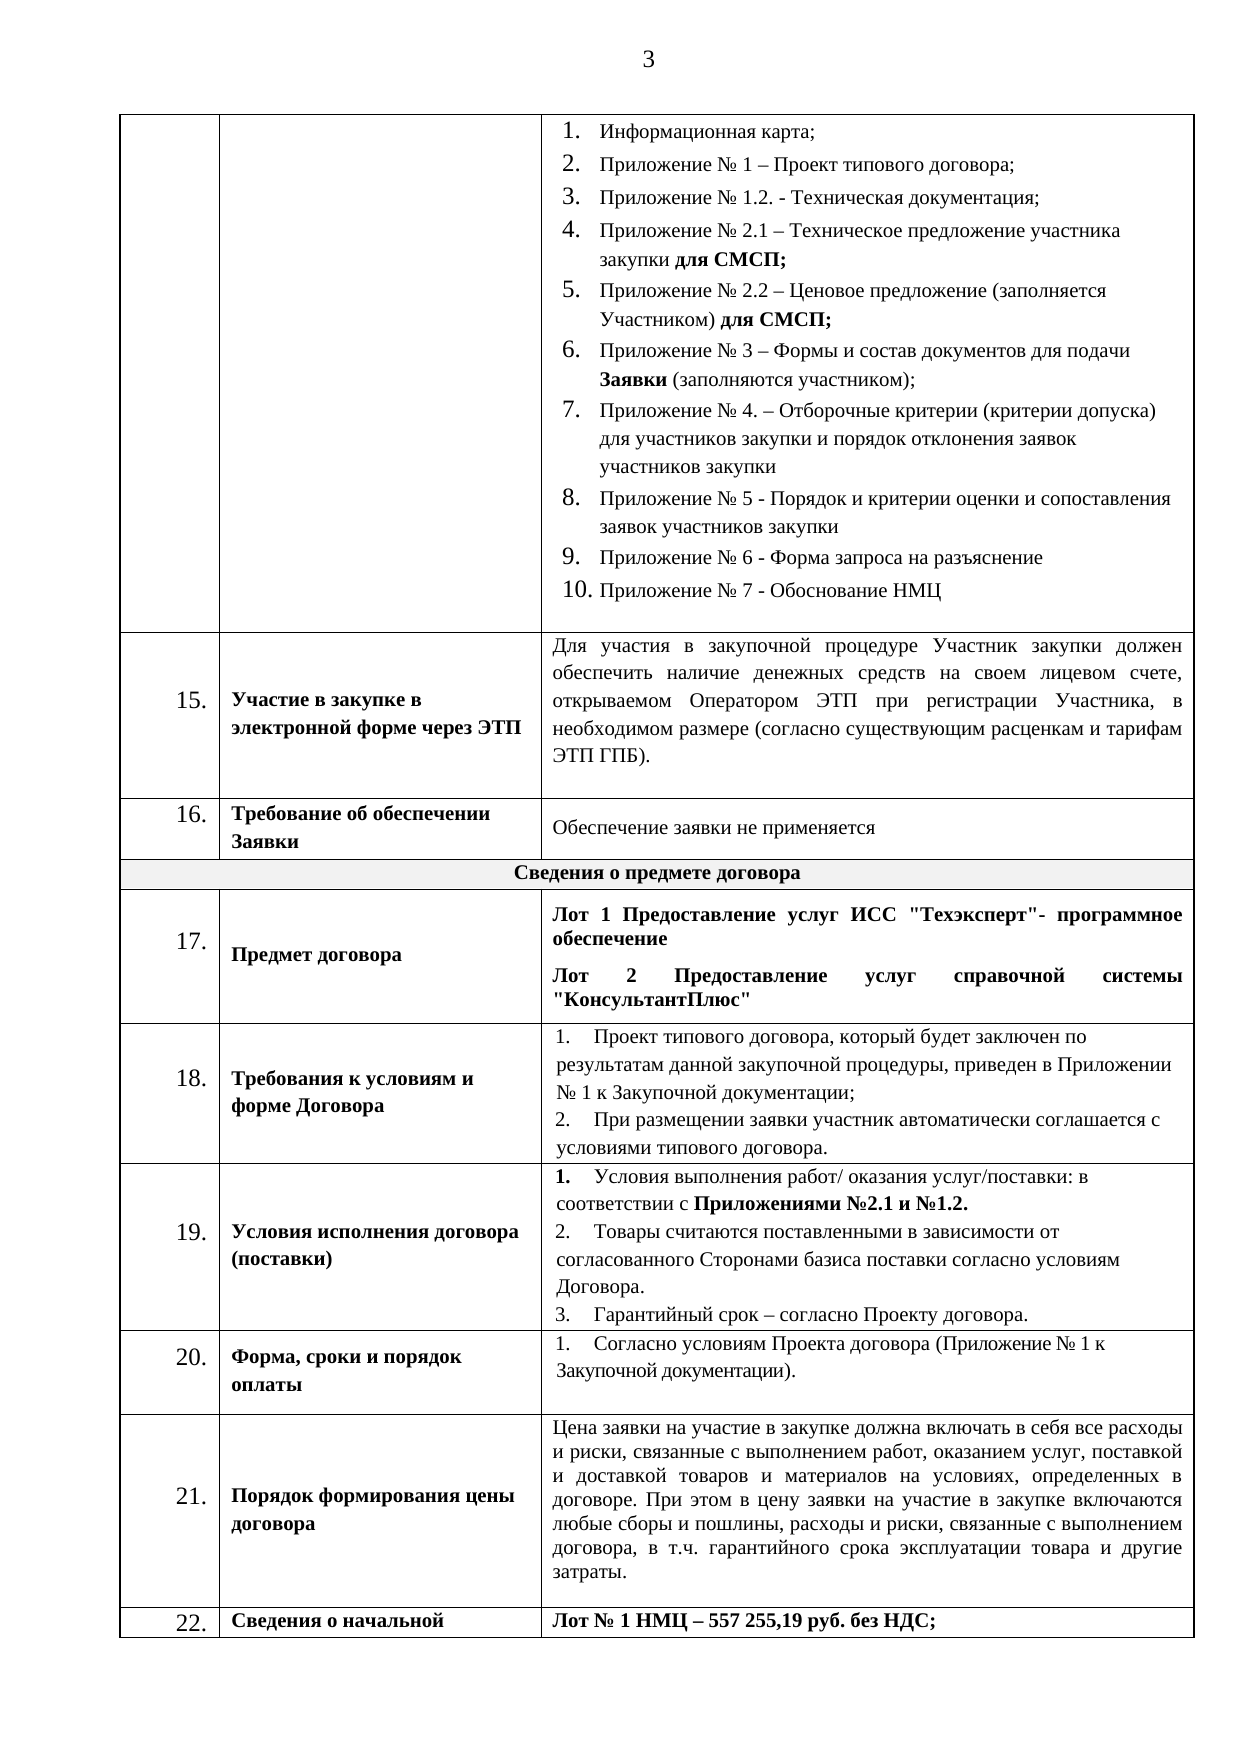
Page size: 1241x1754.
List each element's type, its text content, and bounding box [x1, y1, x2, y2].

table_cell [220, 115, 541, 632]
table_cell Условия исполнения договора (поставки) [220, 1164, 541, 1330]
table_cell Условия выполнения работ/ оказания услуг/поставки: в соответствии с Приложениями №2.1 и №1.2. Товары считаются поставленными в зависимости от согласованного Сторонами базиса поставки согласно условиям Договора. Гарантийный срок – согласно Проекту договора. [542, 1164, 1193, 1330]
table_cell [542, 115, 1193, 632]
table_cell [121, 1608, 219, 1637]
table_cell [121, 890, 219, 1023]
table_cell [121, 115, 219, 632]
table_cell Форма, сроки и порядок оплаты [220, 1331, 541, 1413]
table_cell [220, 1608, 541, 1637]
table_cell Проект типового договора, который будет заключен по результатам данной закупочной процедуры, приведен в Приложении № 1 к Закупочной документации; При размещении заявки участник автоматически соглашается с условиями типового договора. [542, 1024, 1193, 1163]
table_cell Цена заявки на участие в закупке должна включать в себя все расходы и риски, связанные с выполнением работ, оказанием услуг, поставкой и доставкой товаров и материалов на условиях, определенных в договоре. При этом в цену заявки на участие в закупке включаются любые сборы и пошлины, расходы и риски, связанные с выполнением договора, в т.ч. гарантийного срока эксплуатации товара и другие затраты. [542, 1415, 1193, 1607]
table_cell Порядок формирования цены договора [220, 1415, 541, 1607]
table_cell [542, 1608, 1193, 1637]
table_cell Требование об обеспечении Заявки [220, 799, 541, 859]
table_cell Сведения о предмете договора [121, 860, 1193, 888]
table_cell Предмет договора [220, 890, 541, 1023]
table_cell [121, 1164, 219, 1330]
table_cell [121, 1415, 219, 1607]
table_cell Для участия в закупочной процедуре Участник закупки должен обеспечить наличие денежных средств на своем лицевом счете, открываемом Оператором ЭТП при регистрации Участника, в необходимом размере (согласно существующим расценкам и тарифам ЭТП ГПБ). [542, 633, 1193, 798]
table_cell Обеспечение заявки не применяется [542, 799, 1193, 859]
table_cell Требования к условиям и форме Договора [220, 1024, 541, 1163]
table_cell Лот 1 Предоставление услуг ИСС "Техэксперт"- программное обеспечение Лот 2 Предоставление услуг справочной системы "КонсультантПлюс" [542, 890, 1193, 1023]
table_cell Согласно условиям Проекта договора (Приложение № 1 к Закупочной документации). [542, 1331, 1193, 1413]
table_cell [121, 799, 219, 859]
table_cell Участие в закупке в электронной форме через ЭТП [220, 633, 541, 798]
table_cell [121, 1024, 219, 1163]
table_cell [121, 1331, 219, 1413]
table_cell [121, 633, 219, 798]
